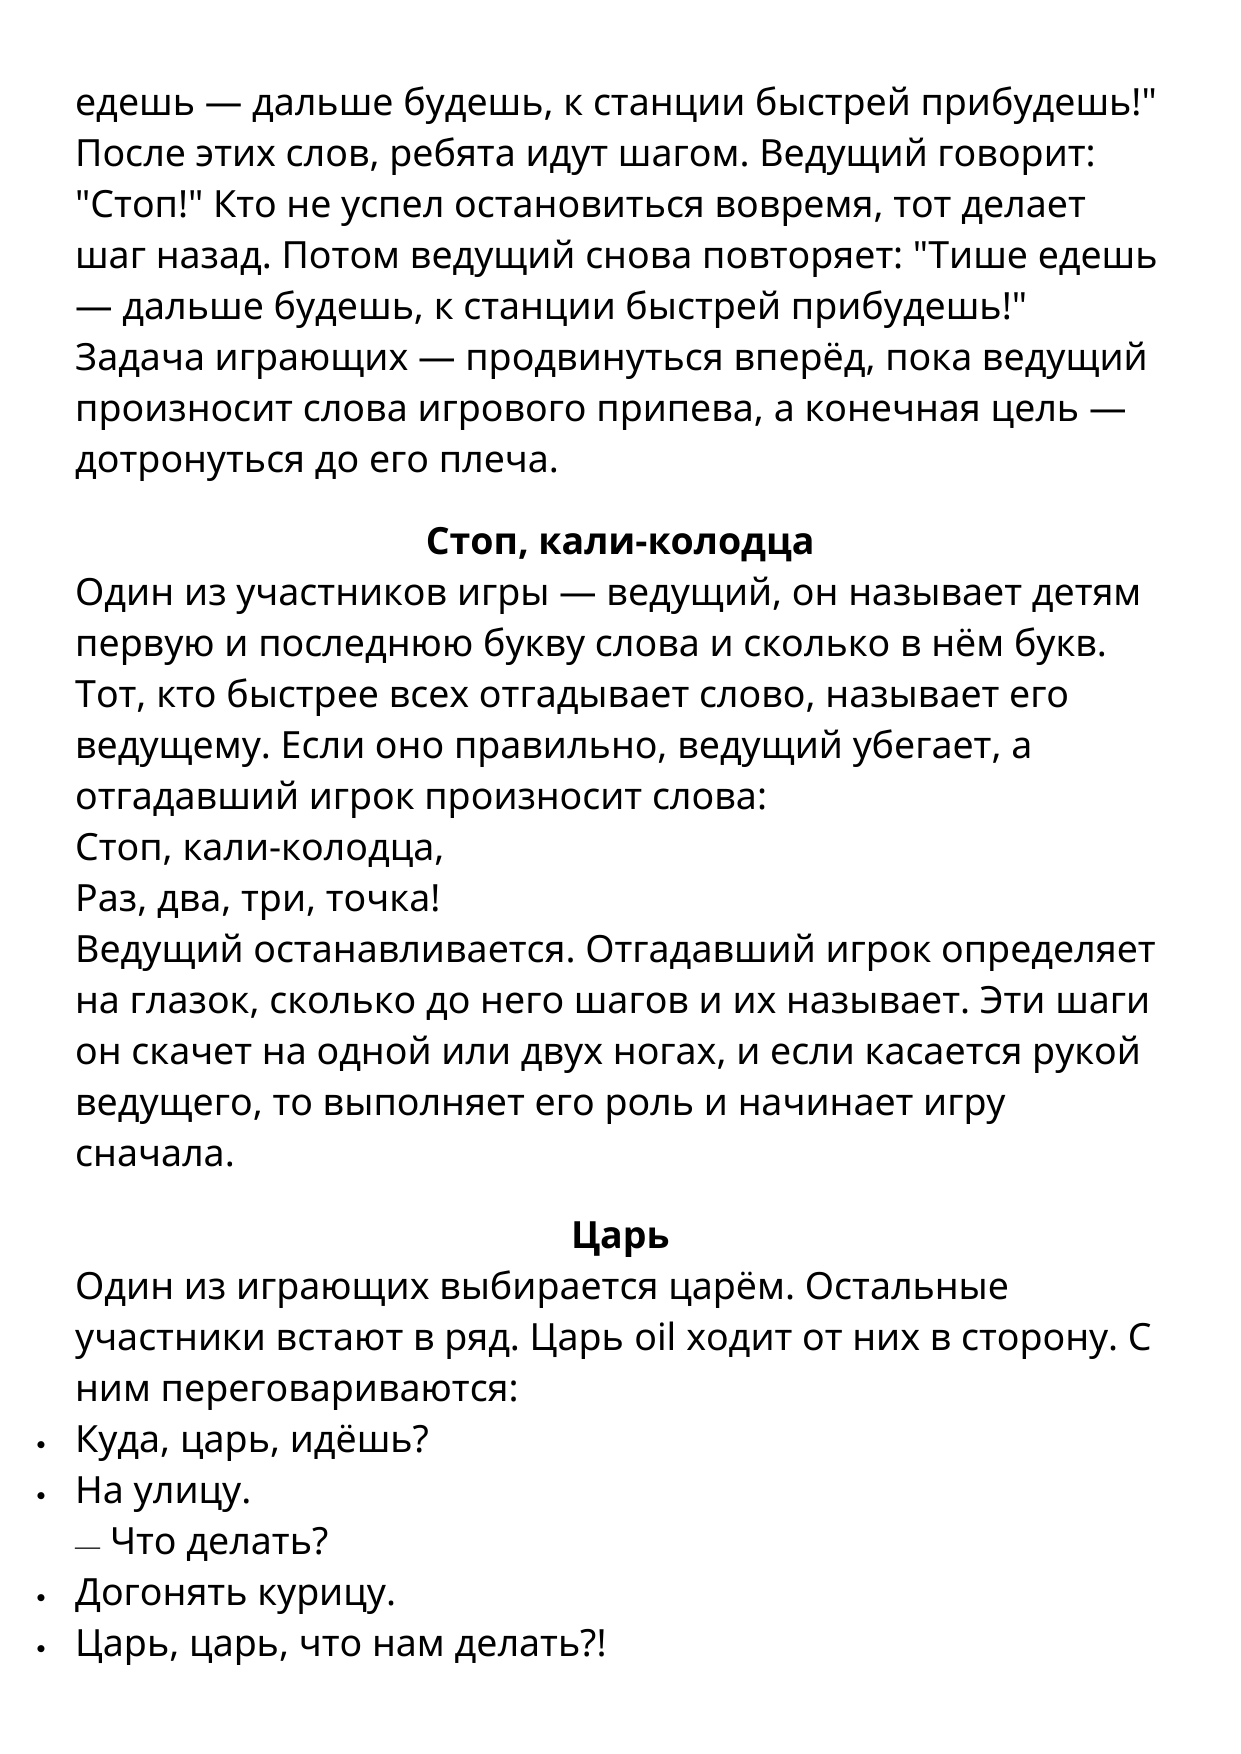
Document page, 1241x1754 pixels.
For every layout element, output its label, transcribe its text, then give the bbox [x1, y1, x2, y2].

list На улицу. [37, 1463, 1165, 1514]
text — Что делать? [75, 1514, 1165, 1565]
list Куда, царь, идёшь? [37, 1412, 1165, 1463]
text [75, 75, 1165, 483]
text Один из играющих выбирается царём. Остальные участники встают в ряд. Царь oil ходит от них в сторону. С ним переговариваются: [75, 1259, 1165, 1412]
text Царь [75, 1208, 1165, 1259]
list Догонять курицу. [37, 1565, 1165, 1616]
list Царь, царь, что нам делать?! [37, 1616, 1165, 1667]
text Стоп, кали-колодца [75, 514, 1165, 565]
text Раз, два, три, точка! [75, 871, 1165, 922]
text Ведущий останавливается. Отгадавший игрок определяет на глазок, сколько до него шагов и их называет. Эти шаги он скачет на одной или двух ногах, и если касается рукой ведущего, то выполняет его роль и начинает игру сначала. [75, 922, 1165, 1177]
text Стоп, кали-колодца, [75, 820, 1165, 871]
text Один из участников игры — ведущий, он называет детям первую и последнюю букву слова и сколько в нём букв. Тот, кто быстрее всех отгадывает слово, называет его ведущему. Если оно правильно, ведущий убегает, а отгадавший игрок произносит слова: [75, 565, 1165, 820]
